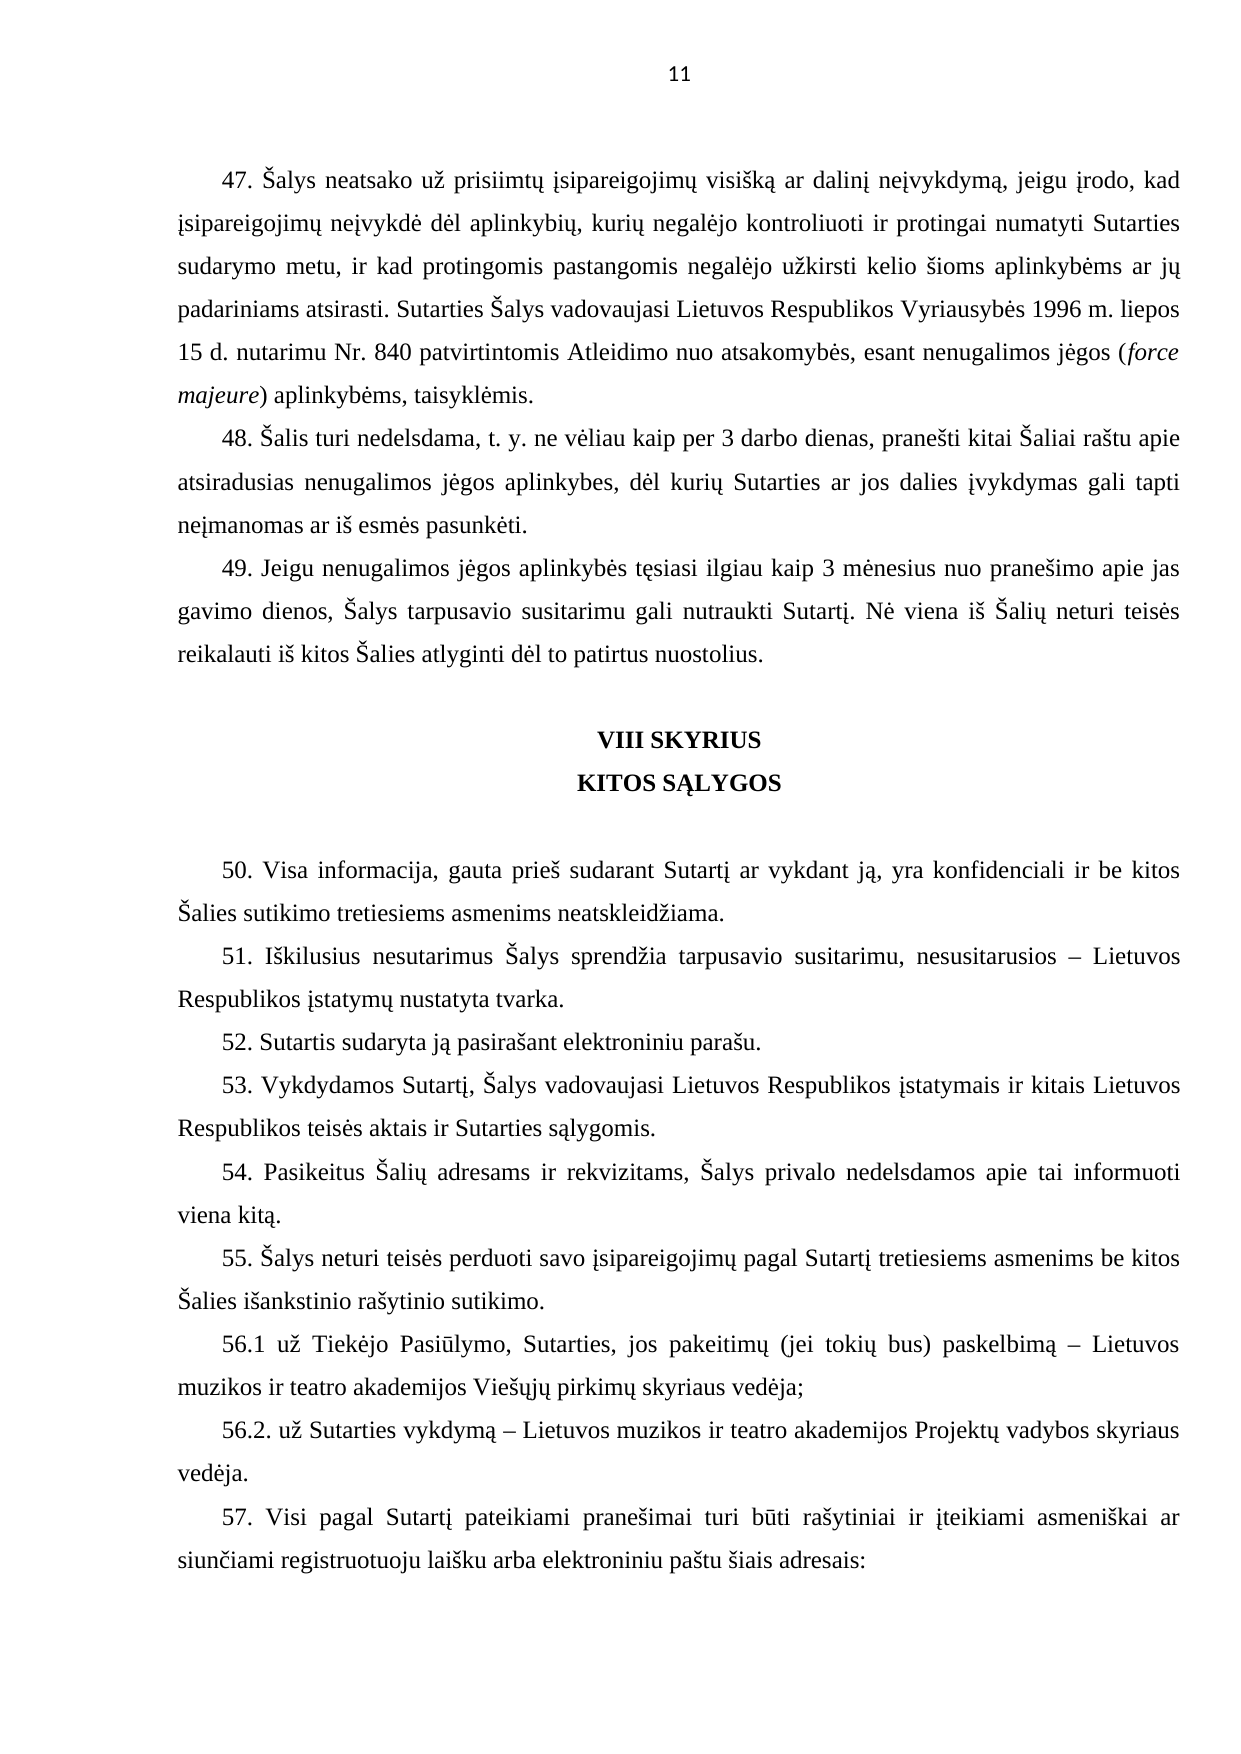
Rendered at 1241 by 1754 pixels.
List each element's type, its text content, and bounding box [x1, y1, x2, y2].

text 57. Visi pagal Sutartį pateikiami pranešimai turi būti rašytiniai ir įteikiami asmeniškai ar siunčiami registruotuoju laišku arba elektroniniu paštu šiais adresais: [177, 1502, 1181, 1573]
text 56.1 už Tiekėjo Pasiūlymo, Sutarties, jos pakeitimų (jei tokių bus) paskelbimą – Lietuvos muzikos ir teatro akademijos Viešųjų pirkimų skyriaus vedėja; [177, 1329, 1181, 1401]
text 56.2. už Sutarties vykdymą – Lietuvos muzikos ir teatro akademijos Projektų vadybos skyriaus vedėja. [177, 1415, 1181, 1487]
text 51. Iškilusius nesutarimus Šalys sprendžia tarpusavio susitarimu, nesusitarusios – Lietuvos Respublikos įstatymų nustatyta tvarka. [177, 941, 1181, 1013]
text 49. Jeigu nenugalimos jėgos aplinkybės tęsiasi ilgiau kaip 3 mėnesius nuo pranešimo apie jas gavimo dienos, Šalys tarpusavio susitarimu gali nutraukti Sutartį. Nė viena iš Šalių neturi teisės reikalauti iš kitos Šalies atlyginti dėl to patirtus nuostolius. [177, 553, 1181, 668]
text KITOS SĄLYGOS [177, 768, 1181, 797]
text 47. Šalys neatsako už prisiimtų įsipareigojimų visišką ar dalinį neįvykdymą, jeigu įrodo, kad įsipareigojimų neįvykdė dėl aplinkybių, kurių negalėjo kontroliuoti ir protingai numatyti Sutarties sudarymo metu, ir kad protingomis pastangomis negalėjo užkirsti kelio šioms aplinkybėms ar jų padariniams atsirasti. Sutarties Šalys vadovaujasi Lietuvos Respublikos Vyriausybės . liepos 15 d. nutarimu Nr. 840 patvirtintomis Atleidimo nuo atsakomybės, esant nenugalimos jėgos (force majeure) aplinkybėms, taisyklėmis. [177, 165, 1181, 409]
text 54. Pasikeitus Šalių adresams ir rekvizitams, Šalys privalo nedelsdamos apie tai informuoti viena kitą. [177, 1157, 1181, 1228]
text 48. Šalis turi nedelsdama, t. y. ne vėliau kaip per 3 darbo dienas, pranešti kitai Šaliai raštu apie atsiradusias nenugalimos jėgos aplinkybes, dėl kurių Sutarties ar jos dalies įvykdymas gali tapti neįmanomas ar iš esmės pasunkėti. [177, 423, 1181, 538]
text 52. Sutartis sudaryta ją pasirašant elektroniniu parašu. [177, 1027, 1181, 1056]
text 55. Šalys neturi teisės perduoti savo įsipareigojimų pagal Sutartį tretiesiems asmenims be kitos Šalies išankstinio rašytinio sutikimo. [177, 1243, 1181, 1315]
text VIII SKYRIUS [177, 725, 1181, 754]
text 53. Vykdydamos Sutartį, Šalys vadovaujasi Lietuvos Respublikos įstatymais ir kitais Lietuvos Respublikos teisės aktais ir Sutarties sąlygomis. [177, 1070, 1181, 1142]
text 50. Visa informacija, gauta prieš sudarant Sutartį ar vykdant ją, yra konfidenciali ir be kitos Šalies sutikimo tretiesiems asmenims neatskleidžiama. [177, 855, 1181, 927]
